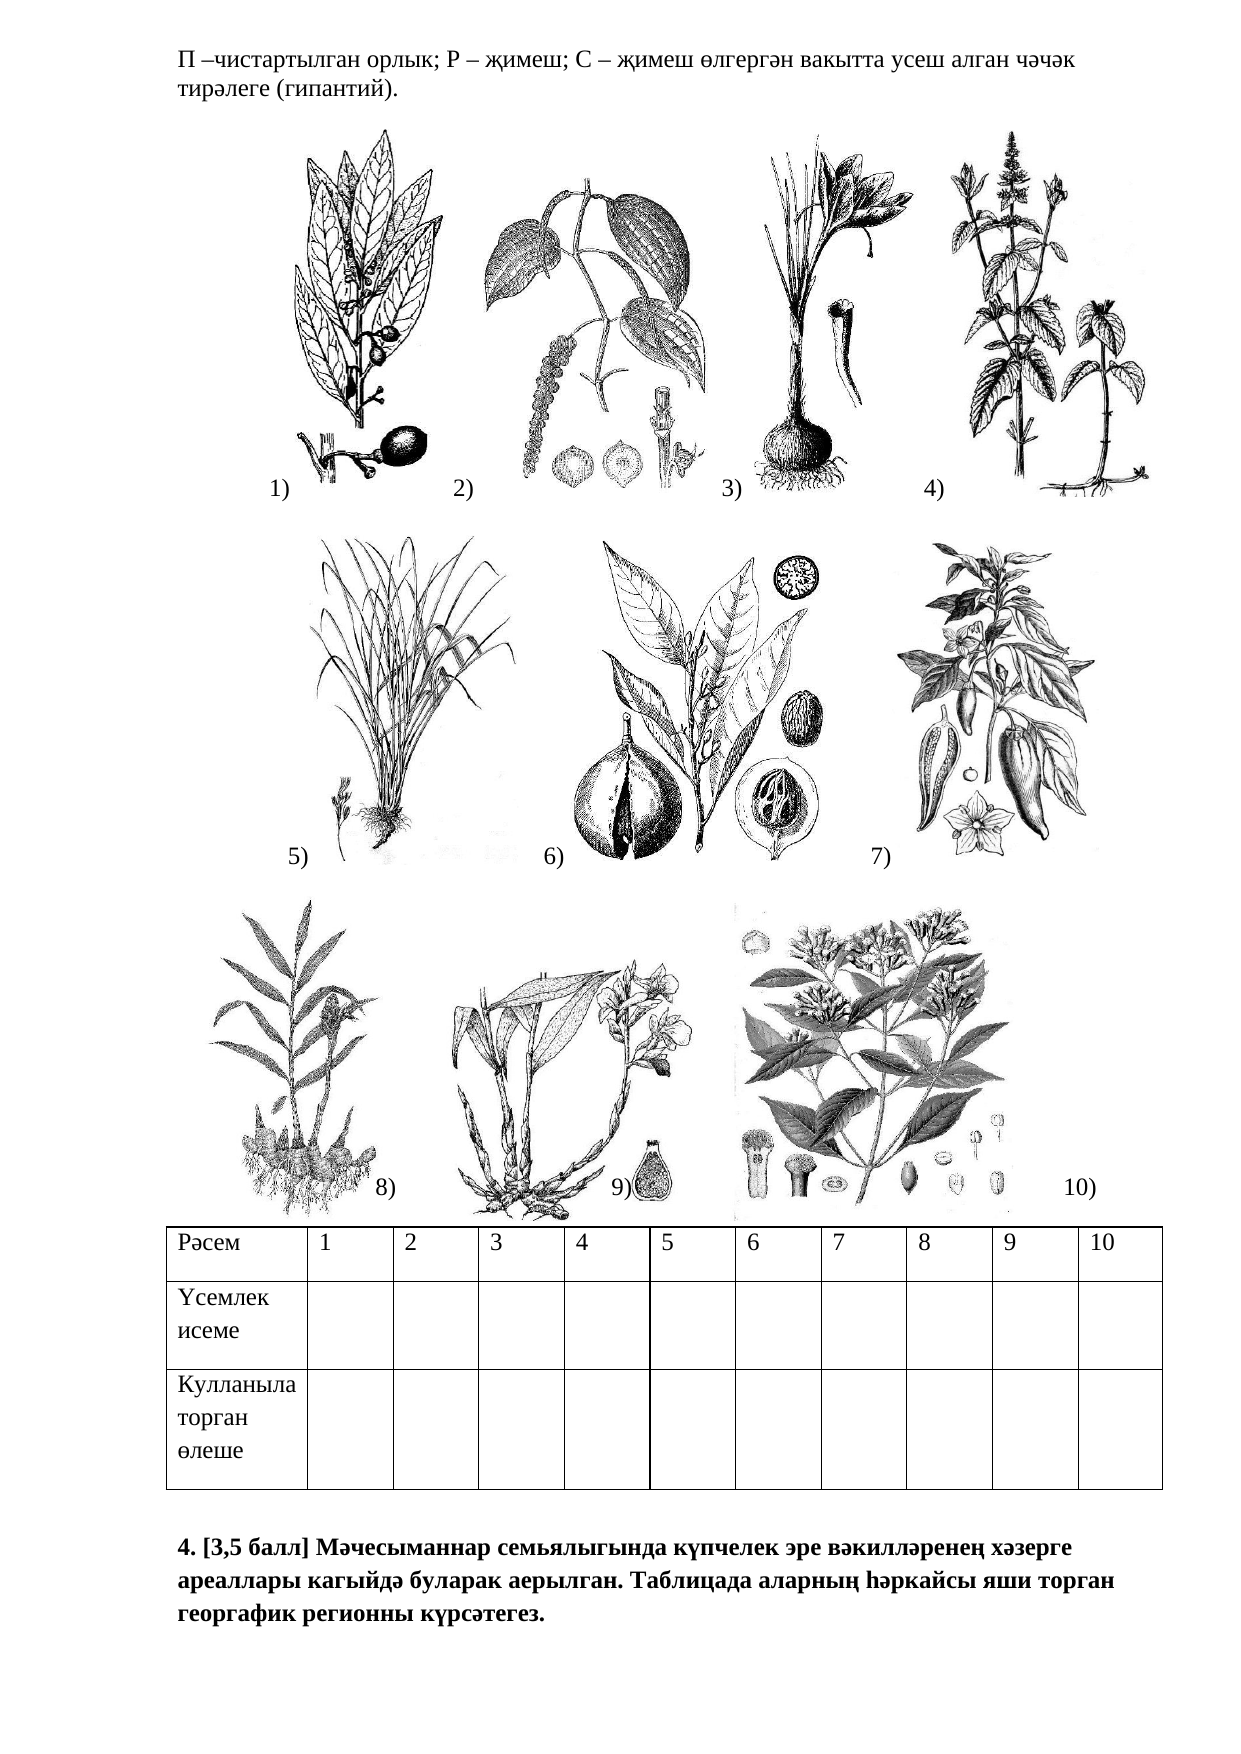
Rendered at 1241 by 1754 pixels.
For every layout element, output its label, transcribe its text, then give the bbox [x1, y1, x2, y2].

table_header 7 [822, 1228, 906, 1281]
table_cell [479, 1370, 564, 1489]
table_cell [308, 1282, 393, 1368]
table_cell [308, 1370, 393, 1489]
table_cell [479, 1282, 564, 1368]
table_cell [565, 1282, 649, 1368]
picture [308, 527, 519, 865]
table_cell [907, 1282, 992, 1368]
picture [473, 162, 716, 497]
picture [204, 896, 1014, 1221]
table_header 8 [907, 1228, 992, 1281]
table_cell Үсемлек исеме [167, 1282, 307, 1368]
picture [289, 125, 447, 497]
table_cell [1079, 1370, 1162, 1489]
table_cell [822, 1370, 906, 1489]
table_cell Кулланыла торган өлеше [167, 1370, 307, 1489]
picture [748, 123, 918, 497]
text П –чистартылган орлык; Р – җимеш; С – җимеш өлгергән вакытта усеш алган чәчәк тирәлеге (гипантий). [177, 44, 1152, 102]
table_cell [907, 1370, 992, 1489]
table_header 10 [1079, 1228, 1162, 1281]
table_cell [993, 1282, 1078, 1368]
table_header Рәсем [167, 1228, 307, 1281]
table_cell [1079, 1282, 1162, 1368]
table_header 5 [651, 1228, 735, 1281]
table_cell [736, 1282, 821, 1368]
table_cell [736, 1370, 821, 1489]
table_header 6 [736, 1228, 821, 1281]
text 8) 9) 10) [263, 1172, 1152, 1201]
table_cell [822, 1282, 906, 1368]
table_header 2 [394, 1228, 478, 1281]
table_header 4 [565, 1228, 649, 1281]
picture [950, 130, 1152, 497]
table_header 3 [479, 1228, 564, 1281]
table_cell [394, 1282, 478, 1368]
table_header 9 [993, 1228, 1078, 1281]
table_header 1 [308, 1228, 393, 1281]
picture [564, 534, 839, 865]
text 4. [3,5 балл] Мәчесыманнар семьялыгында күпчелек эре вәкилләренең хәзерге ареаллары кагыйдә буларак аерылган. Таблицада аларның һәркайсы яши торган георгафик регионны күрсәтегез. [177, 1532, 1152, 1626]
table_cell [651, 1370, 735, 1489]
table_cell [565, 1370, 649, 1489]
table_cell [394, 1370, 478, 1489]
picture [891, 527, 1109, 865]
table_cell [993, 1370, 1078, 1489]
table_cell [651, 1282, 735, 1368]
